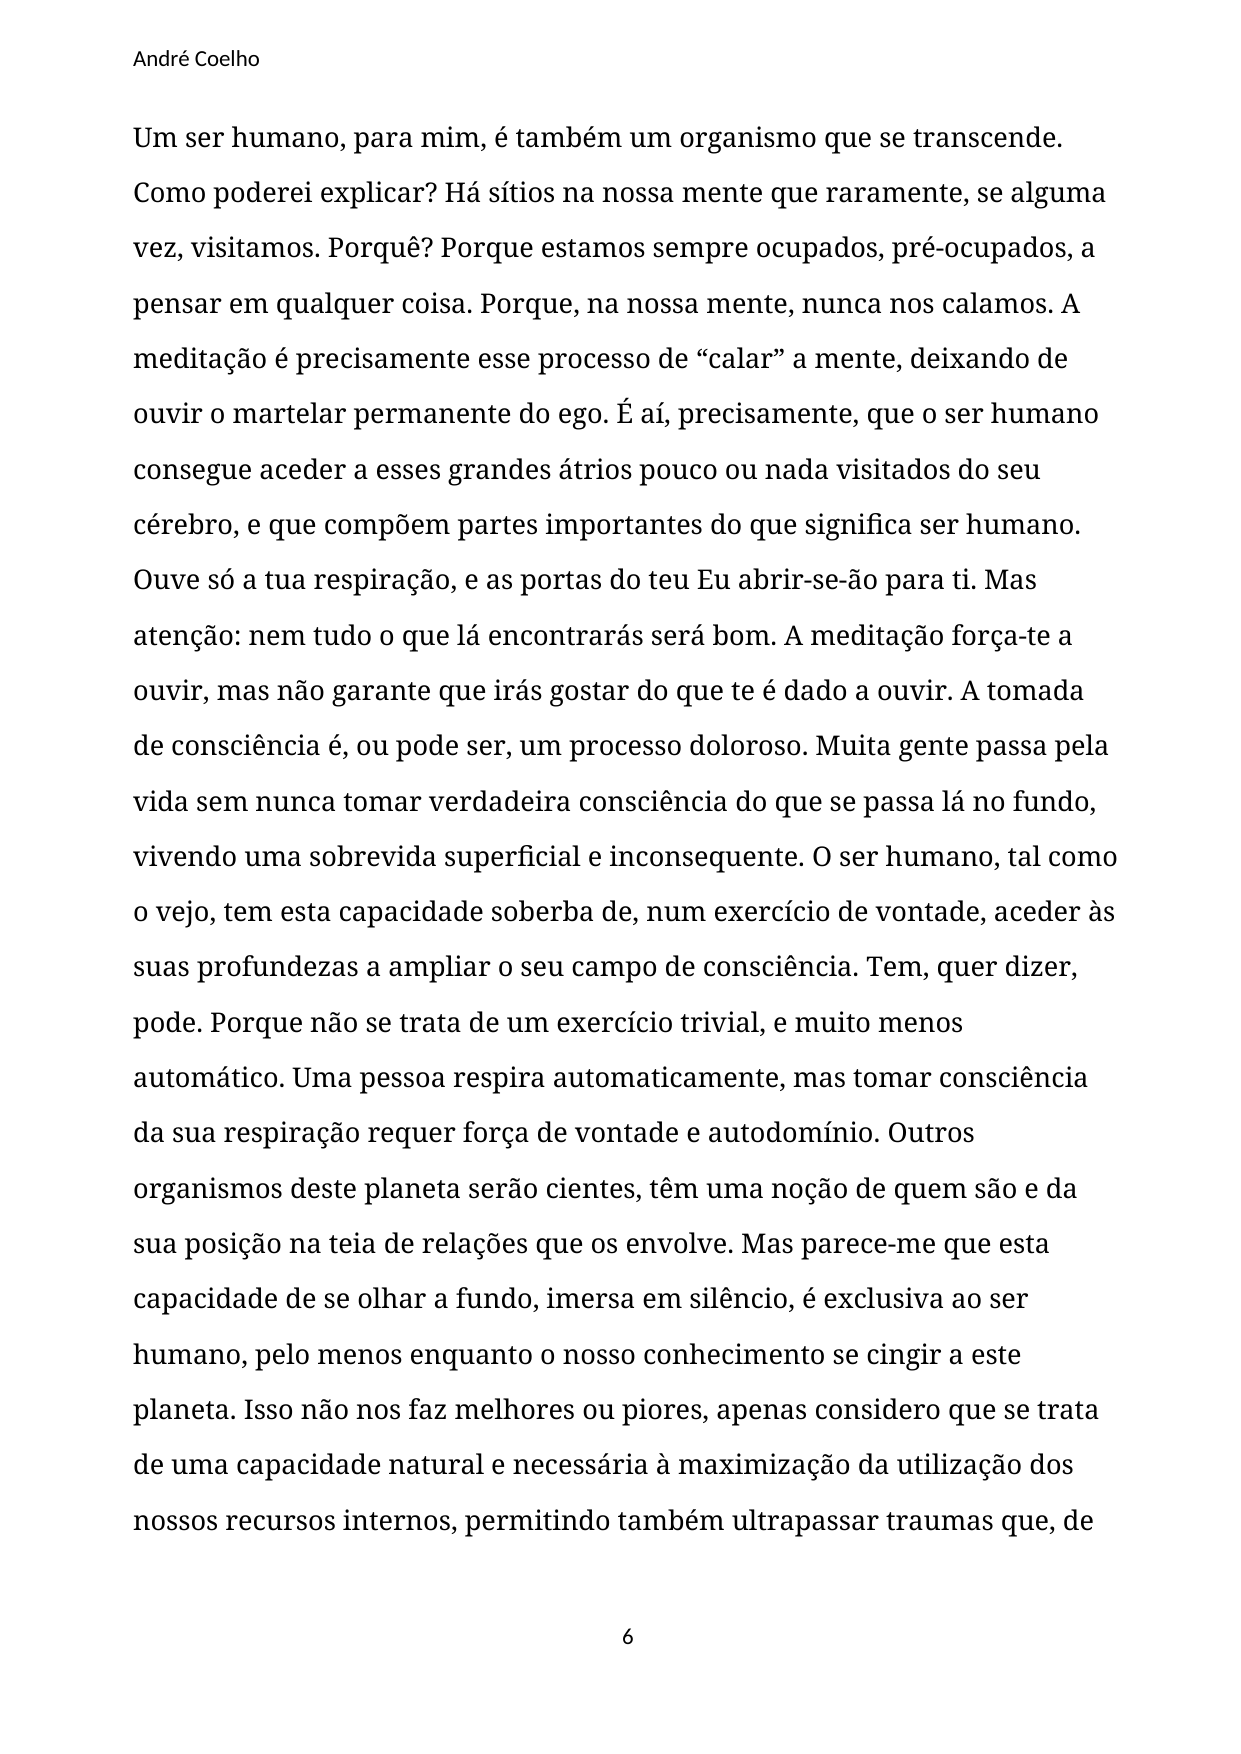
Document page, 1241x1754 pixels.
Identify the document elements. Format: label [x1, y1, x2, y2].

text [133, 118, 1122, 1538]
